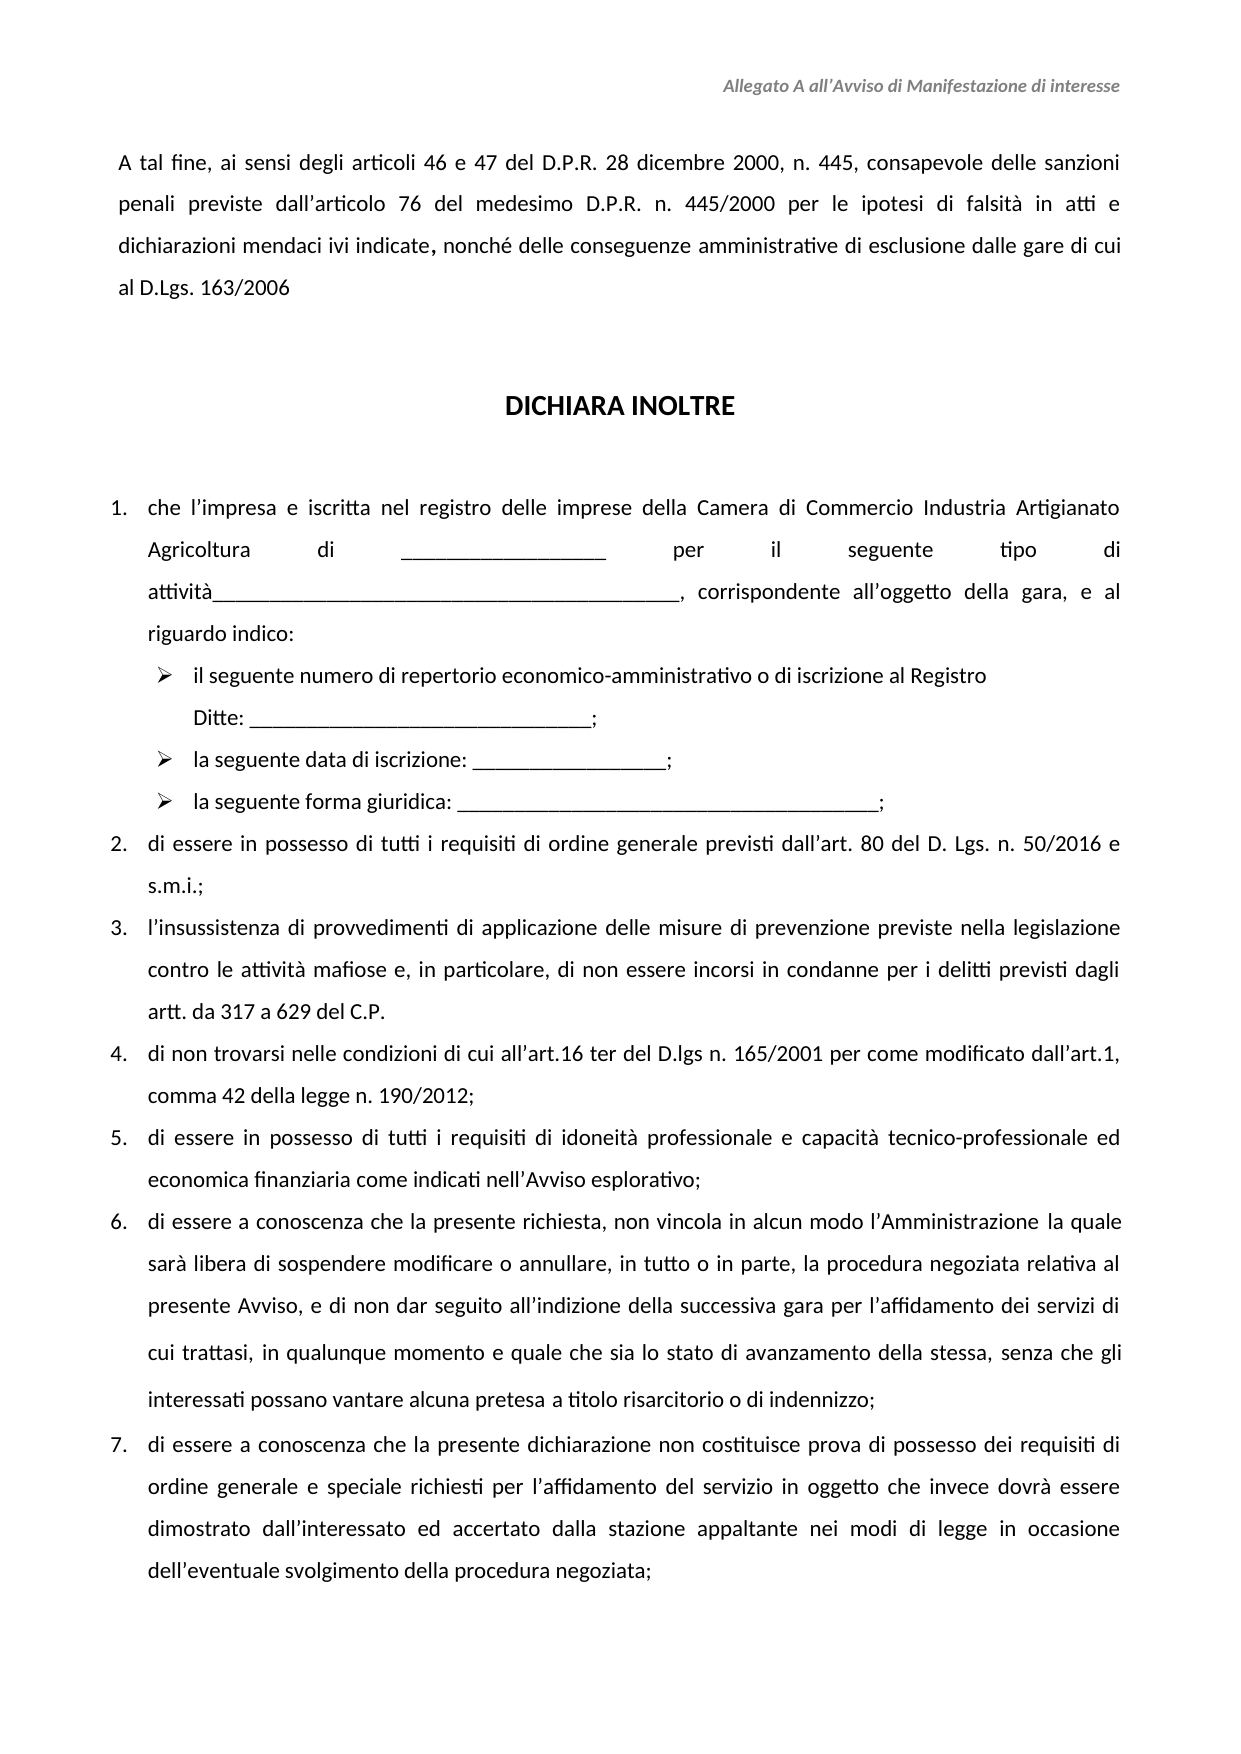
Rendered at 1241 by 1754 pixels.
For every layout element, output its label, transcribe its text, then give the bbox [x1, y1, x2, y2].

list di essere a conoscenza che la presente richiesta, non vincola in alcun modo l’Amministrazione la quale sarà libera di sospendere modificare o annullare, in tutto o in parte, la procedura negoziata relativa al presente Avviso, e di non dar seguito all’indizione della successiva gara per l’affidamento dei servizi di cui trattasi, in qualunque momento e quale che sia lo stato di avanzamento della stessa, senza che gli interessati possano vantare alcuna pretesa a titolo risarcitorio o di indennizzo; [110, 1207, 1122, 1414]
text DICHIARA INOLTRE [118, 387, 1122, 422]
list la seguente forma giuridica: _____________________________________; [156, 787, 1122, 815]
list di non trovarsi nelle condizioni di cui all’art.16 ter del D.lgs n. 165/2001 per come modificato dall’art.1, comma 42 della legge n. 190/2012; [110, 1039, 1122, 1109]
list di essere a conoscenza che la presente dichiarazione non costituisce prova di possesso dei requisiti di ordine generale e speciale richiesti per l’affidamento del servizio in oggetto che invece dovrà essere dimostrato dall’interessato ed accertato dalla stazione appaltante nei modi di legge in occasione dell’eventuale svolgimento della procedura negoziata; [110, 1430, 1122, 1584]
text A tal fine, ai sensi degli articoli 46 e 47 del D.P.R. 28 dicembre 2000, n. 445, consapevole delle sanzioni penali previste dall’articolo 76 del medesimo D.P.R. n. 445/2000 per le ipotesi di falsità in atti e dichiarazioni mendaci ivi indicate, nonché delle conseguenze amministrative di esclusione dalle gare di cui al D.Lgs. 163/2006 [118, 148, 1122, 302]
list Ditte: ______________________________; [193, 703, 1122, 731]
list il seguente numero di repertorio economico-amministrativo o di iscrizione al Registro [156, 661, 1122, 689]
list la seguente data di iscrizione: _________________; [156, 745, 1122, 773]
list l’insussistenza di provvedimenti di applicazione delle misure di prevenzione previste nella legislazione contro le attività mafiose e, in particolare, di non essere incorsi in condanne per i delitti previsti dagli artt. da 317 a 629 del C.P. [110, 913, 1122, 1025]
list che l’impresa e iscritta nel registro delle imprese della Camera di Commercio Industria Artigianato Agricoltura di __________________ per il seguente tipo di attività_________________________________________, corrispondente all’oggetto della gara, e al riguardo indico: [110, 493, 1122, 647]
list di essere in possesso di tutti i requisiti di ordine generale previsti dall’art. 80 del D. Lgs. n. 50/2016 e s.m.i.; [110, 829, 1122, 899]
list di essere in possesso di tutti i requisiti di idoneità professionale e capacità tecnico-professionale ed economica finanziaria come indicati nell’Avviso esplorativo; [110, 1123, 1122, 1193]
